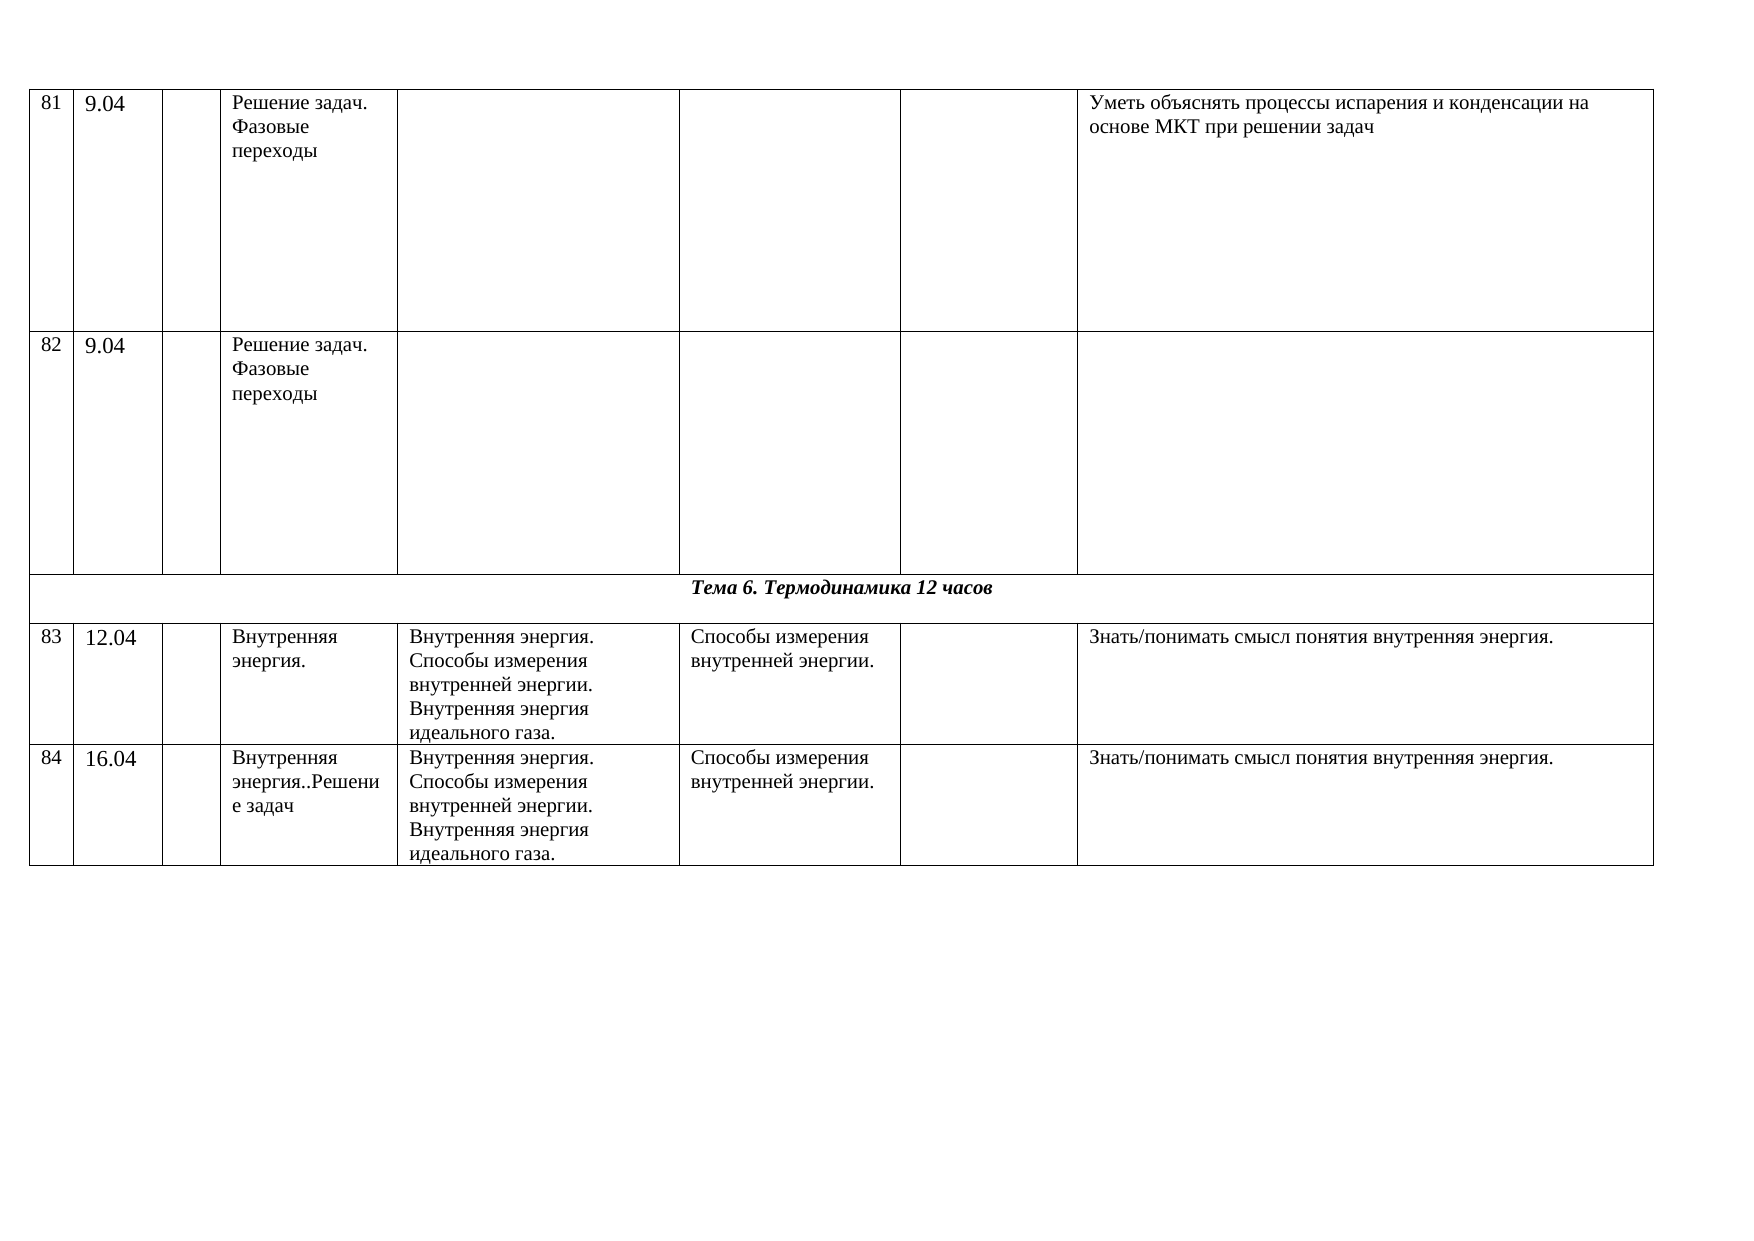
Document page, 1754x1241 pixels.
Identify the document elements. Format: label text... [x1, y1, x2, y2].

table_cell 9.04 [74, 90, 162, 331]
table_cell Внутренняя энергия. [221, 624, 397, 744]
table_cell [901, 745, 1077, 865]
table_cell Решение задач. Фазовые переходы [221, 332, 397, 574]
table_cell 16.04 [74, 745, 162, 865]
table_cell 83 [30, 624, 73, 744]
table_cell 9.04 [74, 332, 162, 574]
table_cell Уметь объяснять процессы испарения и конденсации на основе МКТ при решении задач [1078, 90, 1653, 331]
table_cell 81 [30, 90, 73, 331]
table_cell 84 [30, 745, 73, 865]
table_cell [163, 624, 220, 744]
table_cell [398, 90, 679, 331]
table_cell Знать/понимать смысл понятия внутренняя энергия. [1078, 745, 1653, 865]
table_cell [163, 90, 220, 331]
table_cell Знать/понимать смысл понятия внутренняя энергия. [1078, 624, 1653, 744]
table_cell Способы измерения внутренней энергии. [680, 624, 900, 744]
table_cell [163, 745, 220, 865]
table_cell Способы измерения внутренней энергии. [680, 745, 900, 865]
table_cell 82 [30, 332, 73, 574]
table_cell Внутренняя энергия..Решение задач [221, 745, 397, 865]
table_cell [1078, 332, 1653, 574]
table_cell Тема 6. Термодинамика 12 часов [30, 575, 1653, 623]
table_cell [901, 332, 1077, 574]
table_cell 12.04 [74, 624, 162, 744]
table_cell [163, 332, 220, 574]
table_cell Решение задач. Фазовые переходы [221, 90, 397, 331]
table_cell [680, 90, 900, 331]
table_cell [901, 624, 1077, 744]
table_cell [901, 90, 1077, 331]
table_cell Внутренняя энергия. Способы измерения внутренней энергии. Внутренняя энергия идеального газа. [398, 624, 679, 744]
table_cell Внутренняя энергия. Способы измерения внутренней энергии. Внутренняя энергия идеального газа. [398, 745, 679, 865]
table_cell [680, 332, 900, 574]
table_cell [398, 332, 679, 574]
